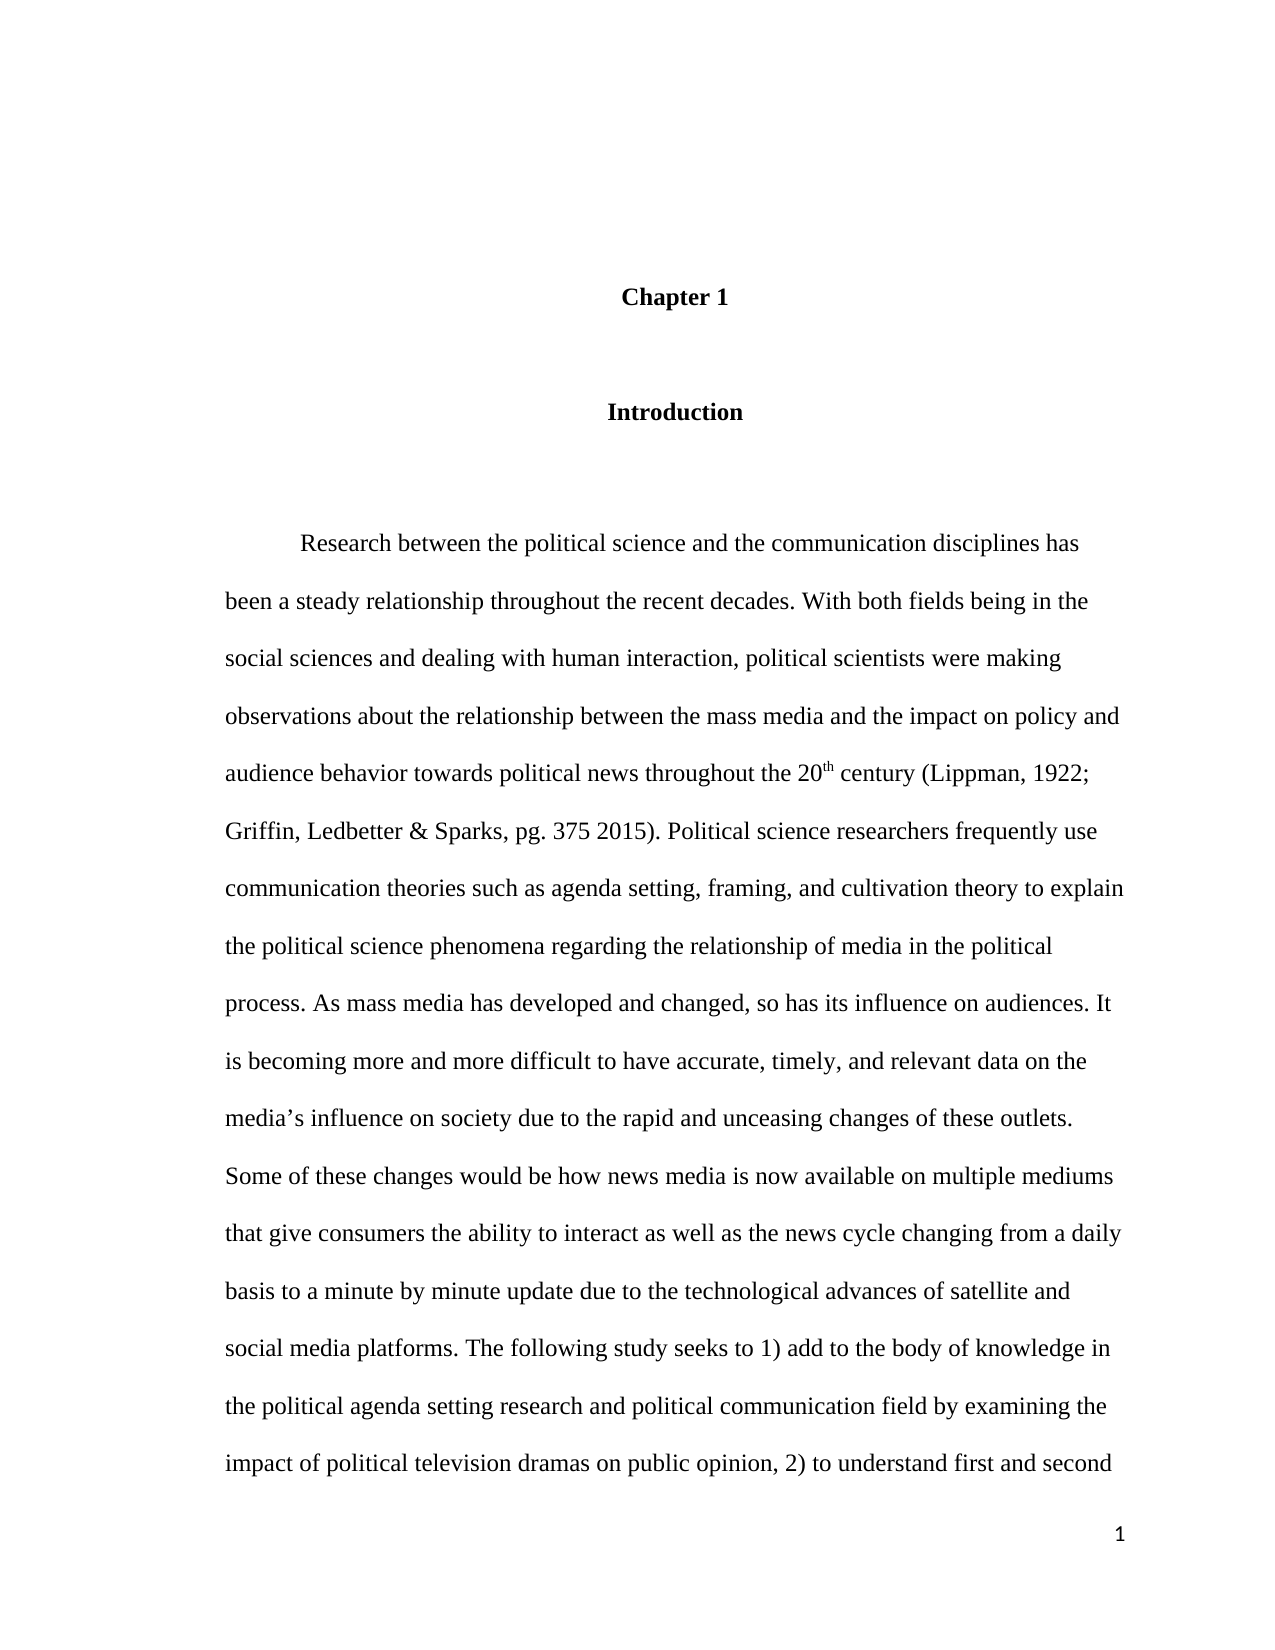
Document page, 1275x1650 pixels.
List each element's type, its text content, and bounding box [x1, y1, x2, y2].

text Introduction [225, 397, 1125, 425]
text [225, 528, 1125, 1477]
text Chapter 1 [225, 282, 1125, 310]
